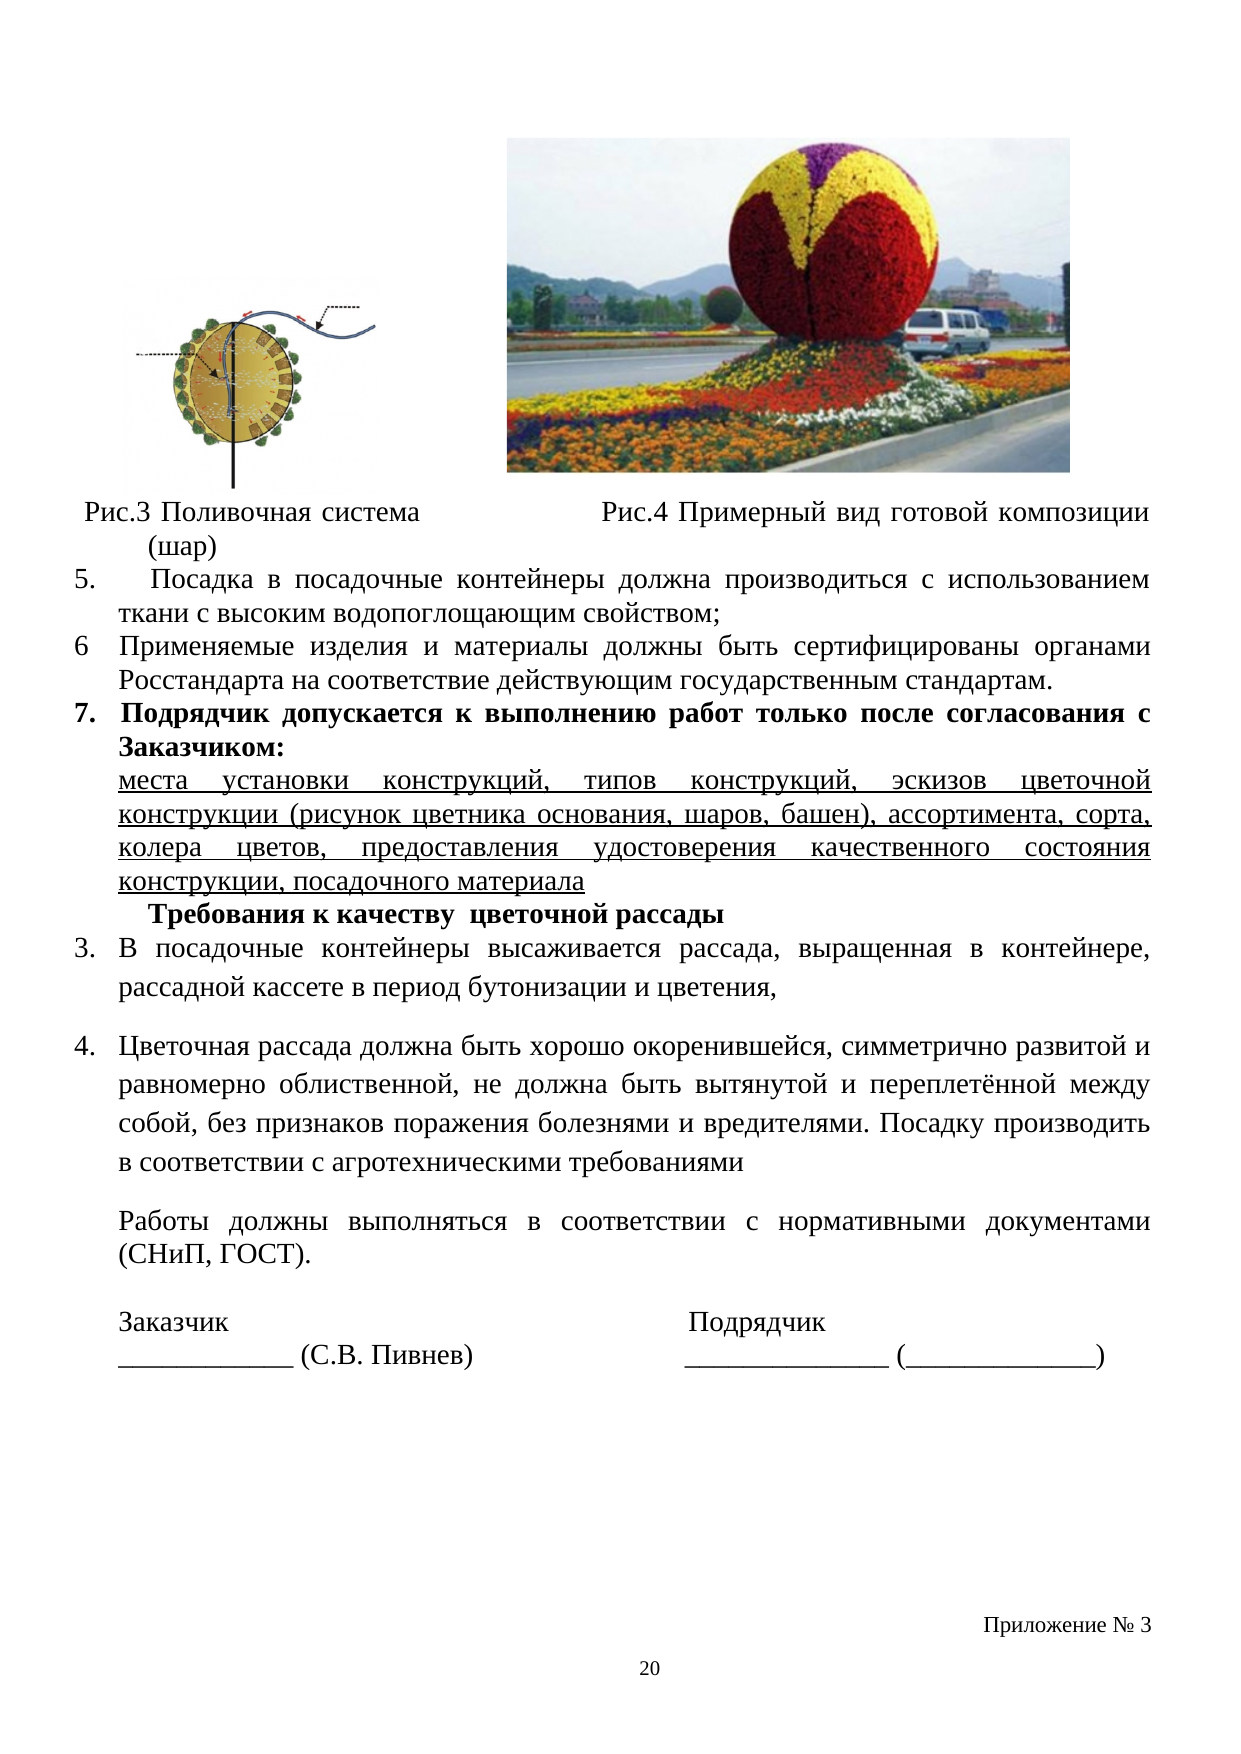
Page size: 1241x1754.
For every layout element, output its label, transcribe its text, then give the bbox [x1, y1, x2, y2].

list Цветочная рассада должна быть хорошо окоренившейся, симметрично развитой и равномерно облиственной, не должна быть вытянутой и переплетённой между собой, без признаков поражения болезнями и вредителями. Посадку производить в соответствии с агротехническими требованиями [74, 1028, 1152, 1177]
text Приложение № 3 [664, 1611, 1152, 1638]
text 5. Посадка в посадочные контейнеры должна производиться с использованием ткани с высоким водопоглощающим свойством; [74, 561, 1152, 628]
list В посадочные контейнеры высаживается рассада, выращенная в контейнере, рассадной кассете в период бутонизации и цветения, [74, 930, 1152, 1002]
text Требования к качеству цветочной рассады [148, 897, 1152, 930]
text 7. Подрядчик допускается к выполнению работ только после согласования с Заказчиком: места установки конструкций, типов конструкций, эскизов цветочной конструкции (рисунок цветника основания, шаров, башен), ассортимента, сорта, колера цветов, предоставления удостоверения качественного состояния конструкции, посадочного материала [74, 695, 1152, 897]
text Работы должны выполняться в соответствии с нормативными документами (СНиП, ГОСТ). [118, 1203, 1152, 1270]
picture [88, 277, 412, 494]
text ____________ (С.В. Пивнев) ______________ (_____________) [118, 1337, 1152, 1371]
text Заказчик Подрядчик [118, 1304, 1152, 1337]
text 6 Применяемые изделия и материалы должны быть сертифицированы органами Росстандарта на соответствие действующим государственным стандартам. [74, 628, 1152, 695]
text Рис.3 Поливочная система Рис.4 Примерный вид готовой композиции (шар) [74, 494, 1152, 561]
picture [506, 118, 1070, 494]
